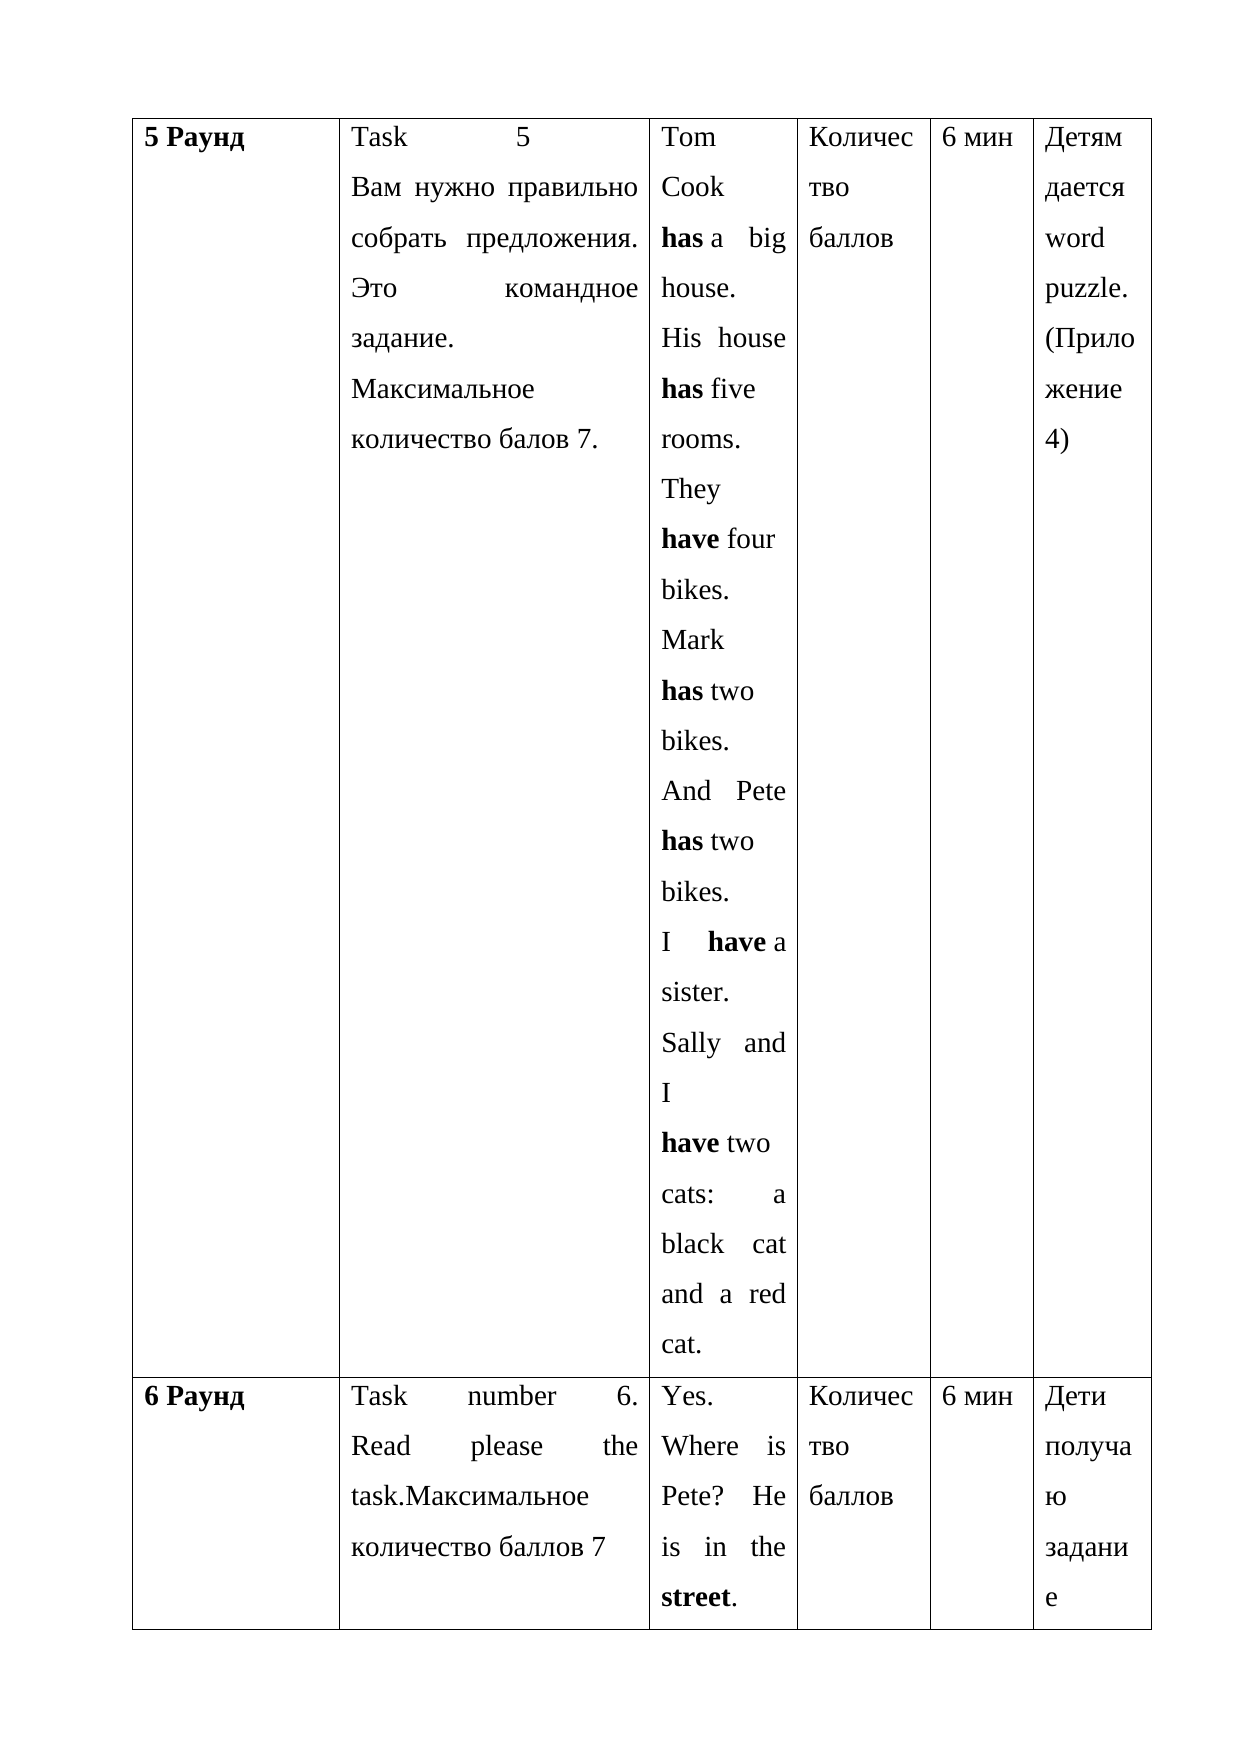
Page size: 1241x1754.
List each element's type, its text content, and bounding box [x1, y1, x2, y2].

table_cell 6 Раунд [133, 1378, 339, 1629]
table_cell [650, 1378, 797, 1629]
table_cell 6 мин [931, 1378, 1033, 1629]
table_cell Количество баллов [798, 1378, 930, 1629]
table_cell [340, 1378, 649, 1629]
table_cell Количество баллов [798, 119, 930, 1377]
table_cell Детям дается wоrd puzzle. (Приложение 4) [1034, 119, 1151, 1377]
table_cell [1034, 1378, 1151, 1629]
table_cell Task 5 Вам нужно правильно собрать предложения. Это командное задание. Максимальное количество балов 7. [340, 119, 649, 1377]
table_cell 6 мин [931, 119, 1033, 1377]
table_cell Тоm Cook has a big house. His house has five rooms. They have four bikes. Mark has two bikes. And Pete has two bikes. I have a sister. Sally and I have two cats: a black cat and a red cat. [650, 119, 797, 1377]
table_cell 5 Раунд [133, 119, 339, 1377]
